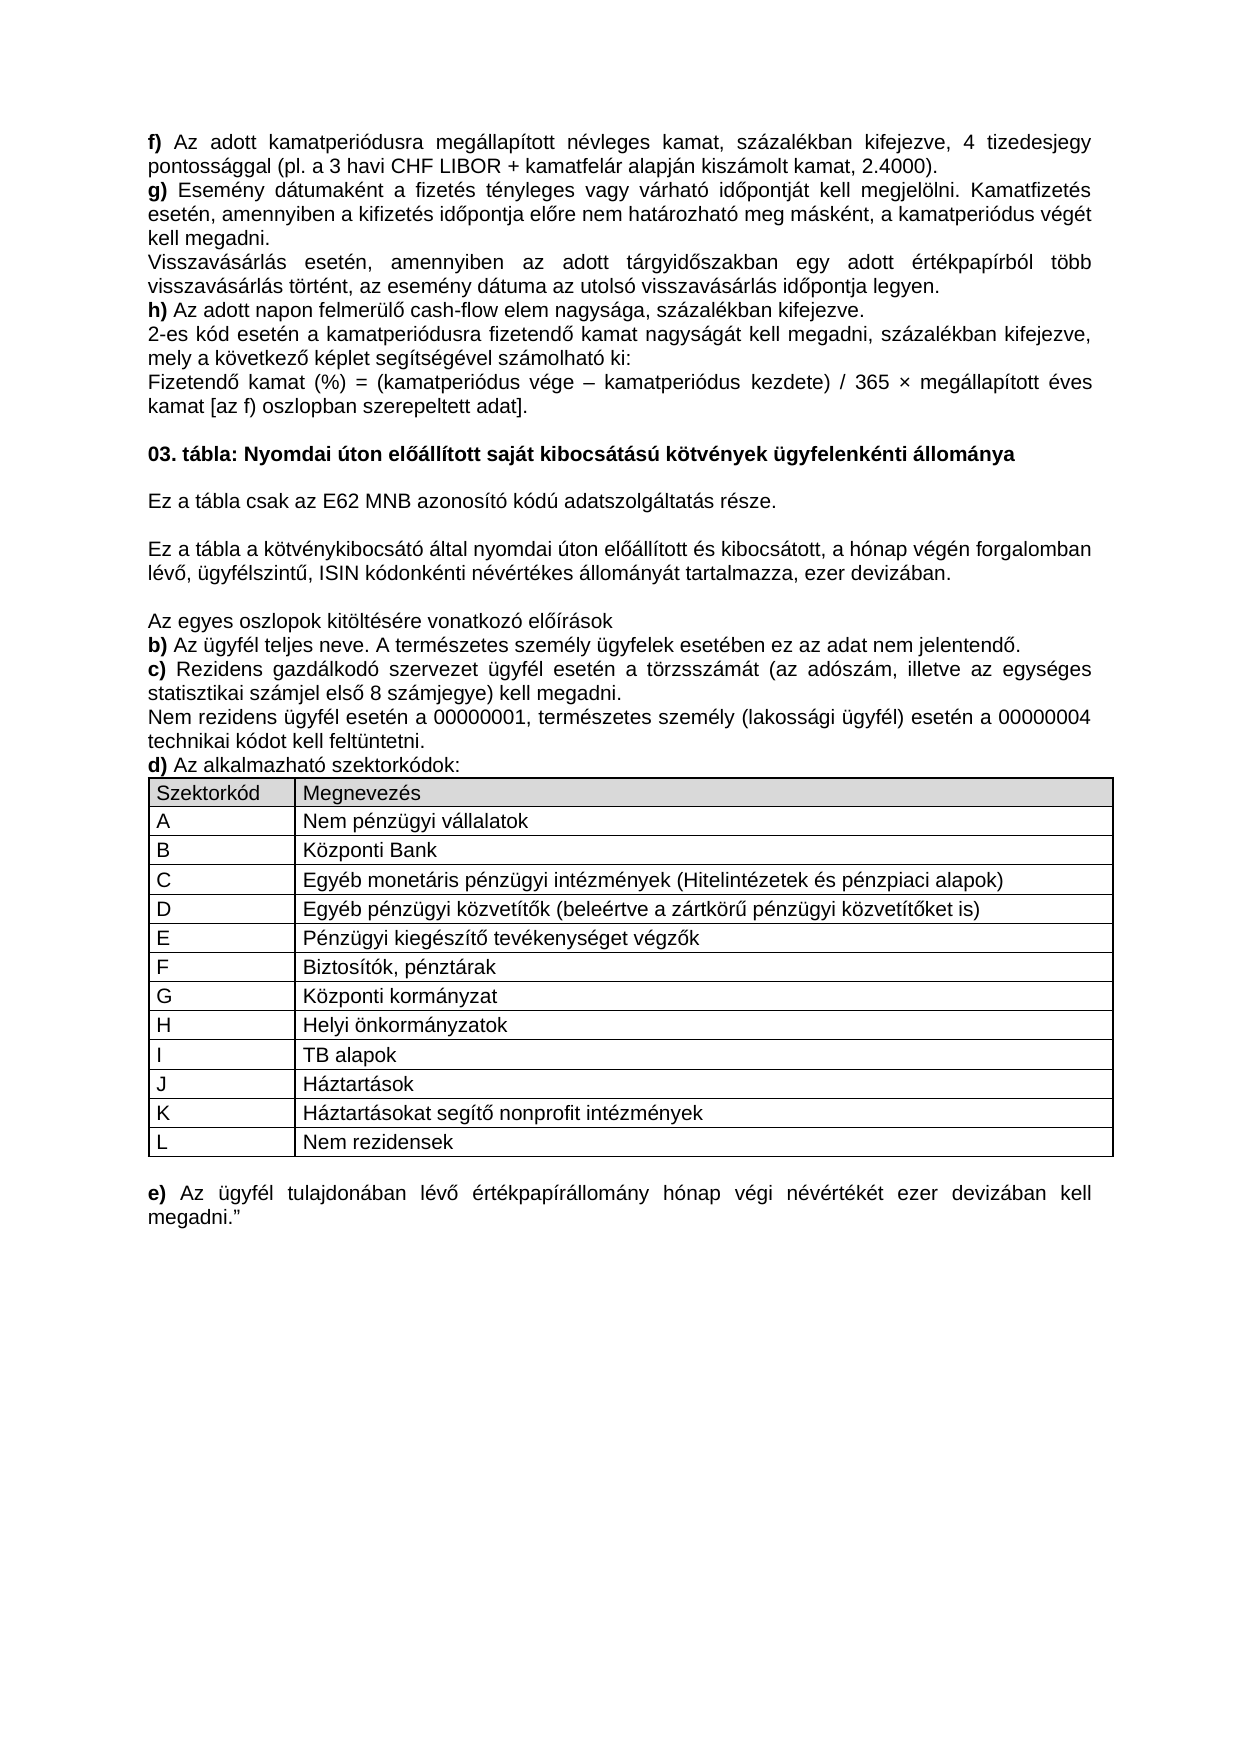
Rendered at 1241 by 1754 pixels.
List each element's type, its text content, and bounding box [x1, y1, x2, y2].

table_cell H [150, 1011, 294, 1039]
table_cell F [150, 953, 294, 981]
text f) Az adott kamatperiódusra megállapított névleges kamat, százalékban kifejezve, 4 tizedesjegy pontossággal (pl. a 3 havi CHF LIBOR + kamatfelár alapján kiszámolt kamat, 2.4000). [148, 130, 1092, 178]
text Nem rezidens ügyfél esetén a 00000001, természetes személy (lakossági ügyfél) esetén a 00000004 technikai kódot kell feltüntetni. [148, 705, 1092, 753]
text h) Az adott napon felmerülő cash-flow elem nagysága, százalékban kifejezve. [148, 298, 1092, 322]
table_cell Biztosítók, pénztárak [296, 953, 1112, 981]
table_cell Nem rezidensek [296, 1128, 1112, 1156]
table_cell Nem pénzügyi vállalatok [296, 807, 1112, 835]
table_cell Központi kormányzat [296, 982, 1112, 1010]
text e) Az ügyfél tulajdonában lévő értékpapírállomány hónap végi névértékét ezer devizában kell megadni.” [148, 1181, 1092, 1229]
text 03. tábla: Nyomdai úton előállított saját kibocsátású kötvények ügyfelenkénti állománya [148, 441, 1092, 465]
text b) Az ügyfél teljes neve. A természetes személy ügyfelek esetében ez az adat nem jelentendő. [148, 633, 1092, 657]
table_cell G [150, 982, 294, 1010]
text Fizetendő kamat (%) = (kamatperiódus vége – kamatperiódus kezdete) / 365 × megállapított éves kamat [az f) oszlopban szerepeltett adat]. [148, 369, 1092, 417]
table_cell J [150, 1070, 294, 1098]
table_cell B [150, 836, 294, 864]
table_cell C [150, 865, 294, 893]
table_cell L [150, 1128, 294, 1156]
table_cell Központi Bank [296, 836, 1112, 864]
table_header Szektorkód [150, 779, 294, 806]
table_cell Háztartások [296, 1070, 1112, 1098]
table_cell Egyéb pénzügyi közvetítők (beleértve a zártkörű pénzügyi közvetítőket is) [296, 895, 1112, 923]
text Az egyes oszlopok kitöltésére vonatkozó előírások [148, 609, 1092, 633]
text g) Esemény dátumaként a fizetés tényleges vagy várható időpontját kell megjelölni. Kamatfizetés esetén, amennyiben a kifizetés időpontja előre nem határozható meg másként, a kamatperiódus végét kell megadni. [148, 178, 1092, 250]
text Ez a tábla csak az E62 MNB azonosító kódú adatszolgáltatás része. [148, 489, 1092, 513]
table_cell Pénzügyi kiegészítő tevékenységet végzők [296, 924, 1112, 952]
table_cell D [150, 895, 294, 923]
text Ez a tábla a kötvénykibocsátó által nyomdai úton előállított és kibocsátott, a hónap végén forgalomban lévő, ügyfélszintű, ISIN kódonkénti névértékes állományát tartalmazza, ezer devizában. [148, 537, 1092, 585]
table_header Megnevezés [296, 779, 1112, 806]
table_cell A [150, 807, 294, 835]
text 2-es kód esetén a kamatperiódusra fizetendő kamat nagyságát kell megadni, százalékban kifejezve, mely a következő képlet segítségével számolható ki: [148, 322, 1092, 369]
text d) Az alkalmazható szektorkódok: [148, 753, 1092, 777]
text c) Rezidens gazdálkodó szervezet ügyfél esetén a törzsszámát (az adószám, illetve az egységes statisztikai számjel első 8 számjegye) kell megadni. [148, 657, 1092, 705]
table_cell E [150, 924, 294, 952]
table_cell Helyi önkormányzatok [296, 1011, 1112, 1039]
table_cell K [150, 1099, 294, 1127]
table_cell Háztartásokat segítő nonprofit intézmények [296, 1099, 1112, 1127]
table_cell Egyéb monetáris pénzügyi intézmények (Hitelintézetek és pénzpiaci alapok) [296, 865, 1112, 893]
table_cell TB alapok [296, 1040, 1112, 1068]
text Visszavásárlás esetén, amennyiben az adott tárgyidőszakban egy adott értékpapírból több visszavásárlás történt, az esemény dátuma az utolsó visszavásárlás időpontja legyen. [148, 250, 1092, 298]
table_cell I [150, 1040, 294, 1068]
